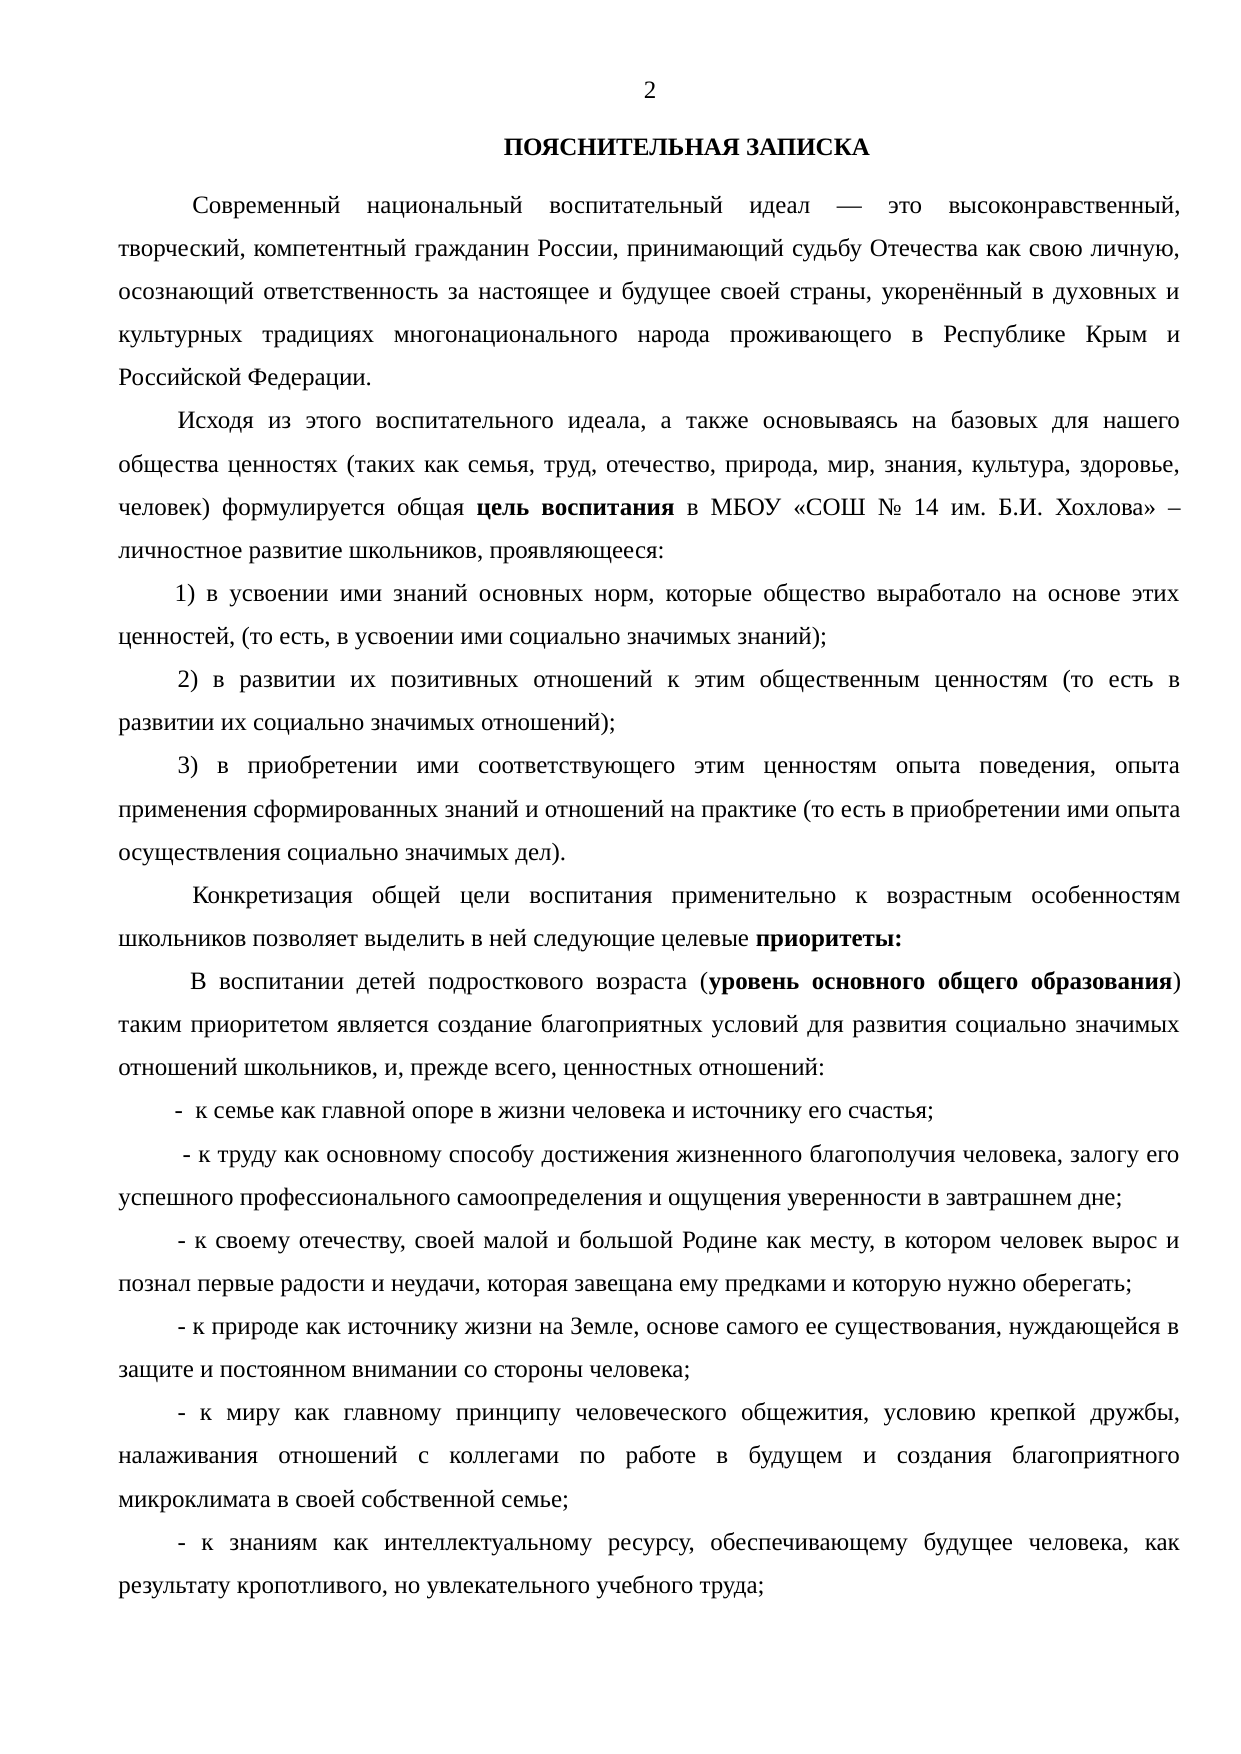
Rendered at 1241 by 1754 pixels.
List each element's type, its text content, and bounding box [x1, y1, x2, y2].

text - к труду как основному способу достижения жизненного благополучия человека, залогу его успешного профессионального самоопределения и ощущения уверенности в завтрашнем дне; [118, 1139, 1181, 1211]
text 2) в развитии их позитивных отношений к этим общественным ценностям (то есть в развитии их социально значимых отношений); [118, 664, 1181, 736]
text Исходя из этого воспитательного идеала, а также основываясь на базовых для нашего общества ценностях (таких как семья, труд, отечество, природа, мир, знания, культура, здоровье, человек) формулируется общая цель воспитания в МБОУ «СОШ № 14 им. Б.И. Хохлова» – личностное развитие школьников, проявляющееся: [118, 406, 1181, 564]
text 1) в усвоении ими знаний основных норм, которые общество выработало на основе этих ценностей, (то есть, в усвоении ими социально значимых знаний); [118, 578, 1181, 650]
text Современный национальный воспитательный идеал — это высоконравственный, творческий, компетентный гражданин России, принимающий судьбу Отечества как свою личную, осознающий ответственность за настоящее и будущее своей страны, укоренённый в духовных и культурных традициях многонационального народа проживающего в Республике Крым и Российской Федерации. [118, 190, 1181, 391]
text В воспитании детей подросткового возраста (уровень основного общего образования) таким приоритетом является создание благоприятных условий для развития социально значимых отношений школьников, и, прежде всего, ценностных отношений: [118, 966, 1181, 1081]
text - к миру как главному принципу человеческого общежития, условию крепкой дружбы, налаживания отношений с коллегами по работе в будущем и создания благоприятного микроклимата в своей собственной семье; [118, 1397, 1181, 1512]
text ПОЯСНИТЕЛЬНАЯ ЗАПИСКА [118, 132, 1181, 161]
text - к своему отечеству, своей малой и большой Родине как месту, в котором человек вырос и познал первые радости и неудачи, которая завещана ему предками и которую нужно оберегать; [118, 1225, 1181, 1297]
text - к семье как главной опоре в жизни человека и источнику его счастья; [118, 1096, 1181, 1124]
text Конкретизация общей цели воспитания применительно к возрастным особенностям школьников позволяет выделить в ней следующие целевые приоритеты: [118, 880, 1181, 952]
text - к знаниям как интеллектуальному ресурсу, обеспечивающему будущее человека, как результату кропотливого, но увлекательного учебного труда; [118, 1527, 1181, 1599]
text - к природе как источнику жизни на Земле, основе самого ее существования, нуждающейся в защите и постоянном внимании со стороны человека; [118, 1311, 1181, 1383]
text 3) в приобретении ими соответствующего этим ценностям опыта поведения, опыта применения сформированных знаний и отношений на практике (то есть в приобретении ими опыта осуществления социально значимых дел). [118, 751, 1181, 866]
